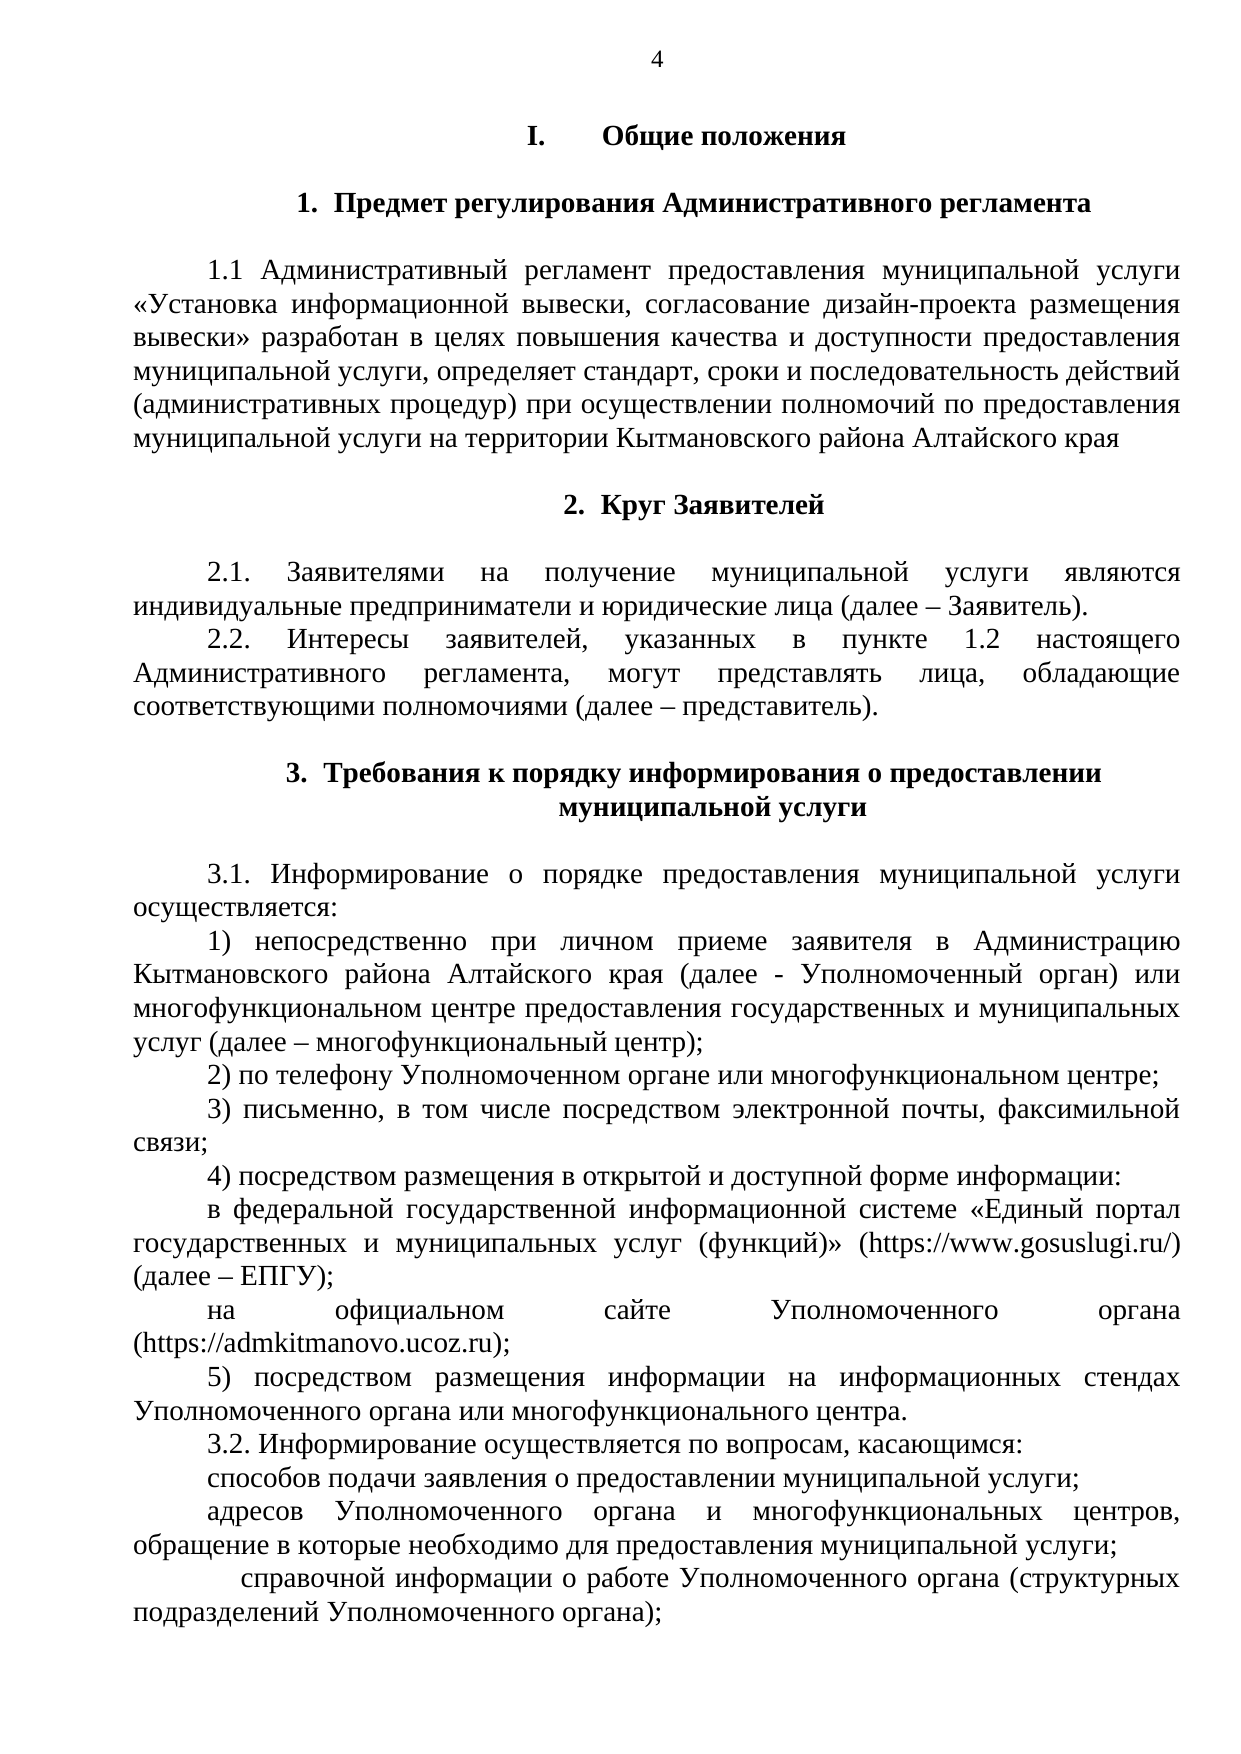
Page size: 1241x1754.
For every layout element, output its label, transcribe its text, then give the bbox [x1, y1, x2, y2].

text 2.1. Заявителями на получение муниципальной услуги являются индивидуальные предприниматели и юридические лица (далее – Заявитель). [133, 554, 1181, 621]
list Круг Заявителей [207, 487, 1181, 521]
list Требования к порядку информирования о предоставлении муниципальной услуги [207, 755, 1181, 822]
text 3.1. Информирование о порядке предоставления муниципальной услуги осуществляется: [133, 856, 1181, 923]
text справочной информации о работе Уполномоченного органа (структурных подразделений Уполномоченного органа); [133, 1560, 1181, 1627]
text 2) по телефону Уполномоченном органе или многофункциональном центре; [133, 1057, 1181, 1091]
list Общие положения [192, 118, 1181, 152]
text 1.1 Административный регламент предоставления муниципальной услуги «Установка информационной вывески, согласование дизайн-проекта размещения вывески» разработан в целях повышения качества и доступности предоставления муниципальной услуги, определяет стандарт, сроки и последовательность действий (административных процедур) при осуществлении полномочий по предоставления муниципальной услуги на территории Кытмановского района Алтайского края [133, 252, 1181, 453]
text 3) письменно, в том числе посредством электронной почты, факсимильной связи; [133, 1091, 1181, 1158]
text адресов Уполномоченного органа и многофункциональных центров, обращение в которые необходимо для предоставления муниципальной услуги; [133, 1493, 1181, 1560]
text 5) посредством размещения информации на информационных стендах Уполномоченного органа или многофункционального центра. [133, 1359, 1181, 1426]
text 1) непосредственно при личном приеме заявителя в Администрацию Кытмановского района Алтайского края (далее - Уполномоченный орган) или многофункциональном центре предоставления государственных и муниципальных услуг (далее – многофункциональный центр); [133, 923, 1181, 1057]
text способов подачи заявления о предоставлении муниципальной услуги; [133, 1460, 1181, 1493]
text в федеральной государственной информационной системе «Единый портал государственных и муниципальных услуг (функций)» (https://www.gosuslugi.ru/) (далее – ЕПГУ); [133, 1191, 1181, 1292]
text 4) посредством размещения в открытой и доступной форме информации: [133, 1158, 1181, 1191]
text на официальном сайте Уполномоченного органа (https://admkitmanovo.ucoz.ru); [133, 1292, 1181, 1359]
text 3.2. Информирование осуществляется по вопросам, касающимся: [133, 1426, 1181, 1460]
list Предмет регулирования Административного регламента [207, 185, 1181, 219]
text 2.2. Интересы заявителей, указанных в пункте 1.2 настоящего Административного регламента, могут представлять лица, обладающие соответствующими полномочиями (далее – представитель). [133, 621, 1181, 722]
